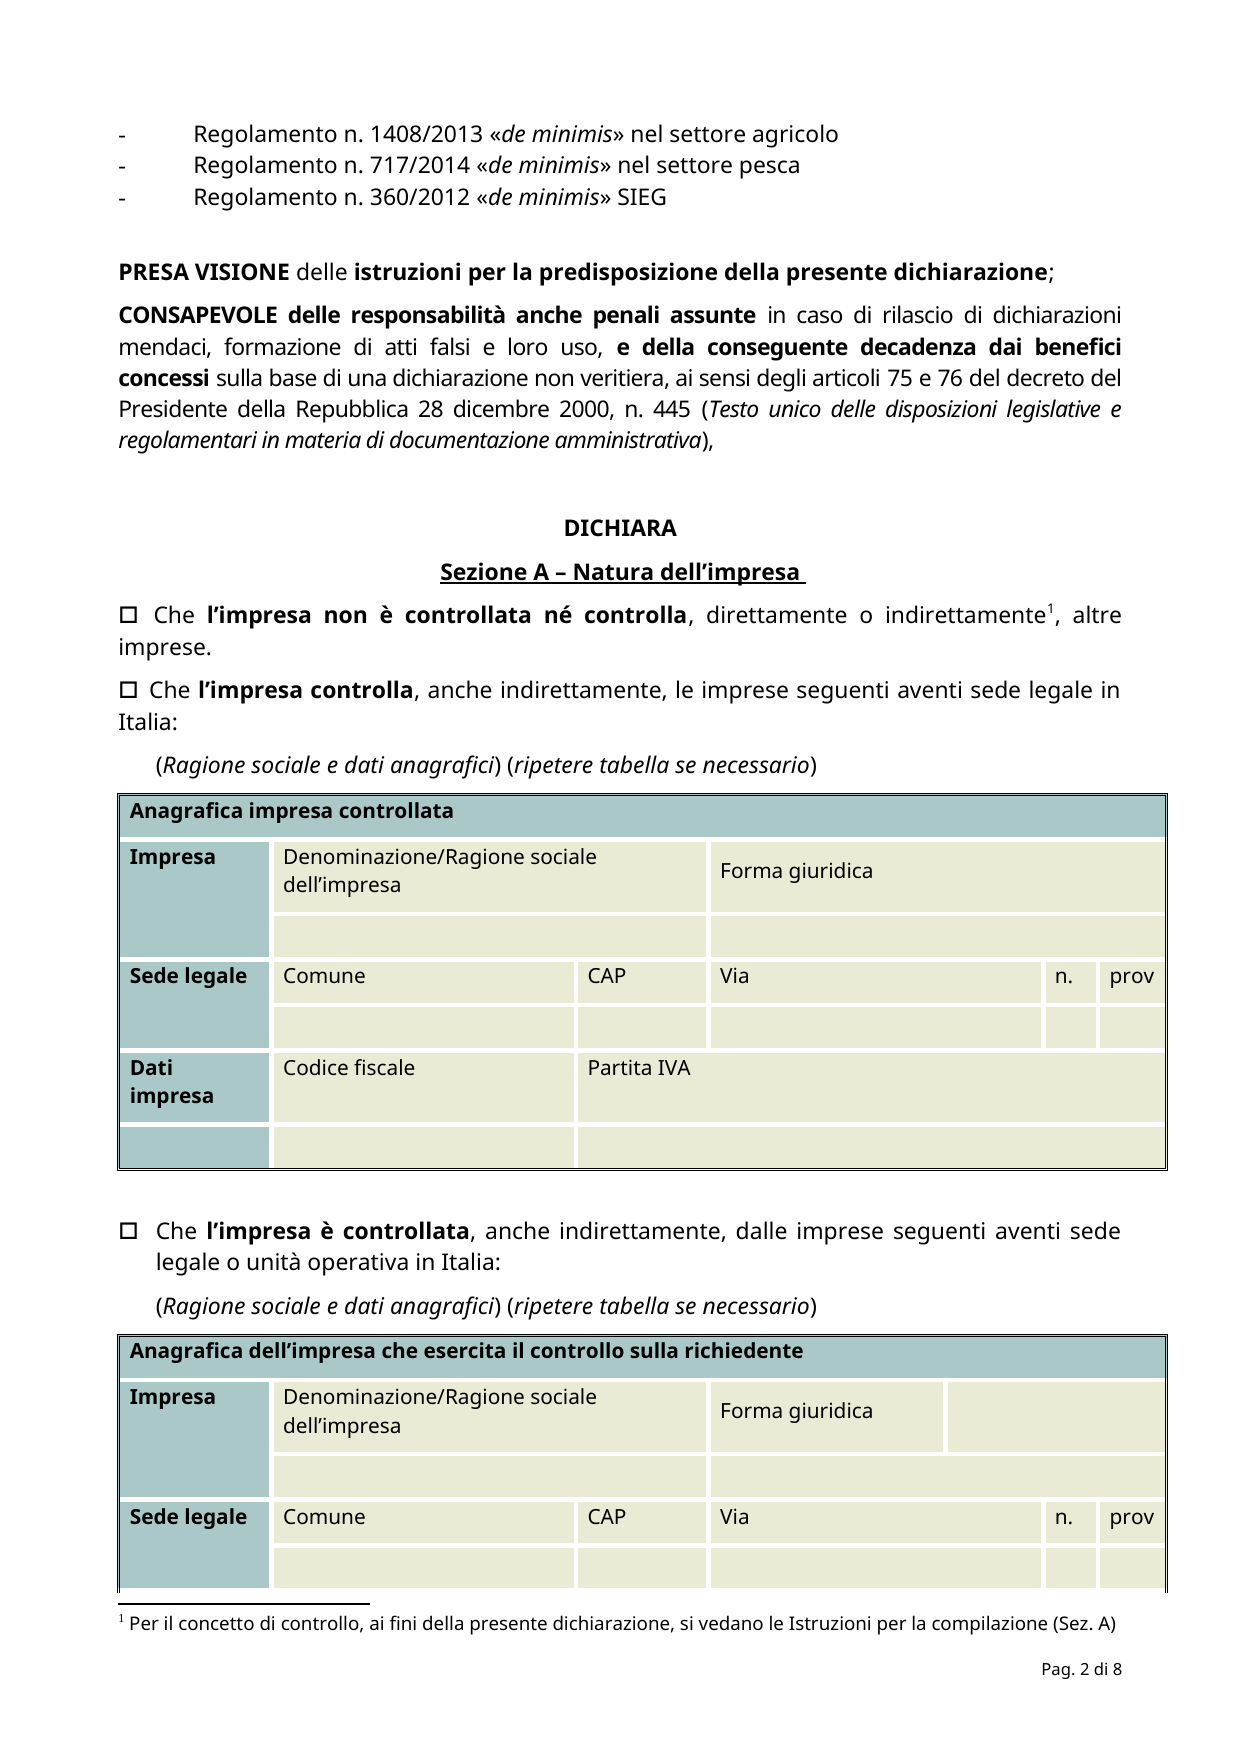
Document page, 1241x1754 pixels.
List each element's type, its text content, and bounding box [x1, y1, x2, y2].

table_cell Dati impresa [120, 1053, 269, 1122]
table_cell Denominazione/Ragione sociale dell’impresa [274, 842, 706, 911]
text Che l’impresa controlla, anche indirettamente, le imprese seguenti aventi sede legale in Italia: [118, 674, 1122, 737]
table_cell [274, 1548, 574, 1588]
table_cell Partita IVA [578, 1053, 1165, 1122]
table_cell [274, 1007, 574, 1048]
table_cell [578, 1127, 1165, 1168]
text Sezione A – Natura dell’impresa [118, 556, 1122, 587]
table_cell [274, 1456, 706, 1497]
table_cell Forma giuridica [711, 842, 1165, 911]
list Che l’impresa è controllata, anche indirettamente, dalle imprese seguenti aventi sede legale o unità operativa in Italia: [118, 1215, 1122, 1277]
table_cell Sede legale [120, 1502, 269, 1588]
table_cell Denominazione/Ragione sociale dell’impresa [274, 1382, 706, 1452]
table_cell n. [1046, 962, 1096, 1003]
table_cell [1046, 1548, 1096, 1588]
table_cell [1046, 1007, 1096, 1048]
table_cell Impresa [120, 842, 269, 957]
text Che l’impresa non è controllata né controlla, direttamente o indirettamente, altre imprese. [118, 599, 1122, 662]
list Regolamento n. 717/2014 «de minimis» nel settore pesca [118, 149, 1122, 181]
text DICHIARA [118, 512, 1122, 543]
table_cell Via [711, 1502, 1041, 1543]
table_cell [711, 1007, 1041, 1048]
table_cell Sede legale [120, 962, 269, 1048]
table_cell [948, 1382, 1165, 1452]
table_cell [274, 916, 706, 957]
text CONSAPEVOLE delle responsabilità anche penali assunte in caso di rilascio di dichiarazioni mendaci, formazione di atti falsi e loro uso, e della conseguente decadenza dai benefici concessi sulla base di una dichiarazione non veritiera, ai sensi degli articoli 75 e 76 del decreto del Presidente della Repubblica 28 dicembre 2000, n. 445 (Testo unico delle disposizioni legislative e regolamentari in materia di documentazione amministrativa), [118, 299, 1122, 456]
text PRESA VISIONE delle istruzioni per la predisposizione della presente dichiarazione; [118, 256, 1122, 287]
table_cell [1100, 1548, 1165, 1588]
table_cell [1100, 1007, 1165, 1048]
table_cell [274, 1127, 574, 1168]
table_header Anagrafica impresa controllata [120, 796, 1165, 837]
table_cell Comune [274, 1502, 574, 1543]
text (Ragione sociale e dati anagrafici) (ripetere tabella se necessario) [156, 749, 1122, 781]
table_cell [711, 1456, 1165, 1497]
table_cell CAP [578, 1502, 706, 1543]
table_cell Codice fiscale [274, 1053, 574, 1122]
table_header Anagrafica dell’impresa che esercita il controllo sulla richiedente [120, 1337, 1165, 1378]
table_cell [578, 1007, 706, 1048]
list Regolamento n. 1408/2013 «de minimis» nel settore agricolo [118, 118, 1122, 149]
table_cell Via [711, 962, 1041, 1003]
list Regolamento n. 360/2012 «de minimis» SIEG [118, 181, 1122, 212]
table_cell [120, 1127, 269, 1168]
table_cell [578, 1548, 706, 1588]
table_cell [711, 1548, 1041, 1588]
table_cell Comune [274, 962, 574, 1003]
text (Ragione sociale e dati anagrafici) (ripetere tabella se necessario) [156, 1290, 1122, 1321]
table_cell CAP [578, 962, 706, 1003]
table_cell prov [1100, 1502, 1165, 1543]
table_cell prov [1100, 962, 1165, 1003]
table_cell [711, 916, 1165, 957]
table_cell Impresa [120, 1382, 269, 1497]
table_cell n. [1046, 1502, 1096, 1543]
table_cell Forma giuridica [711, 1382, 943, 1452]
